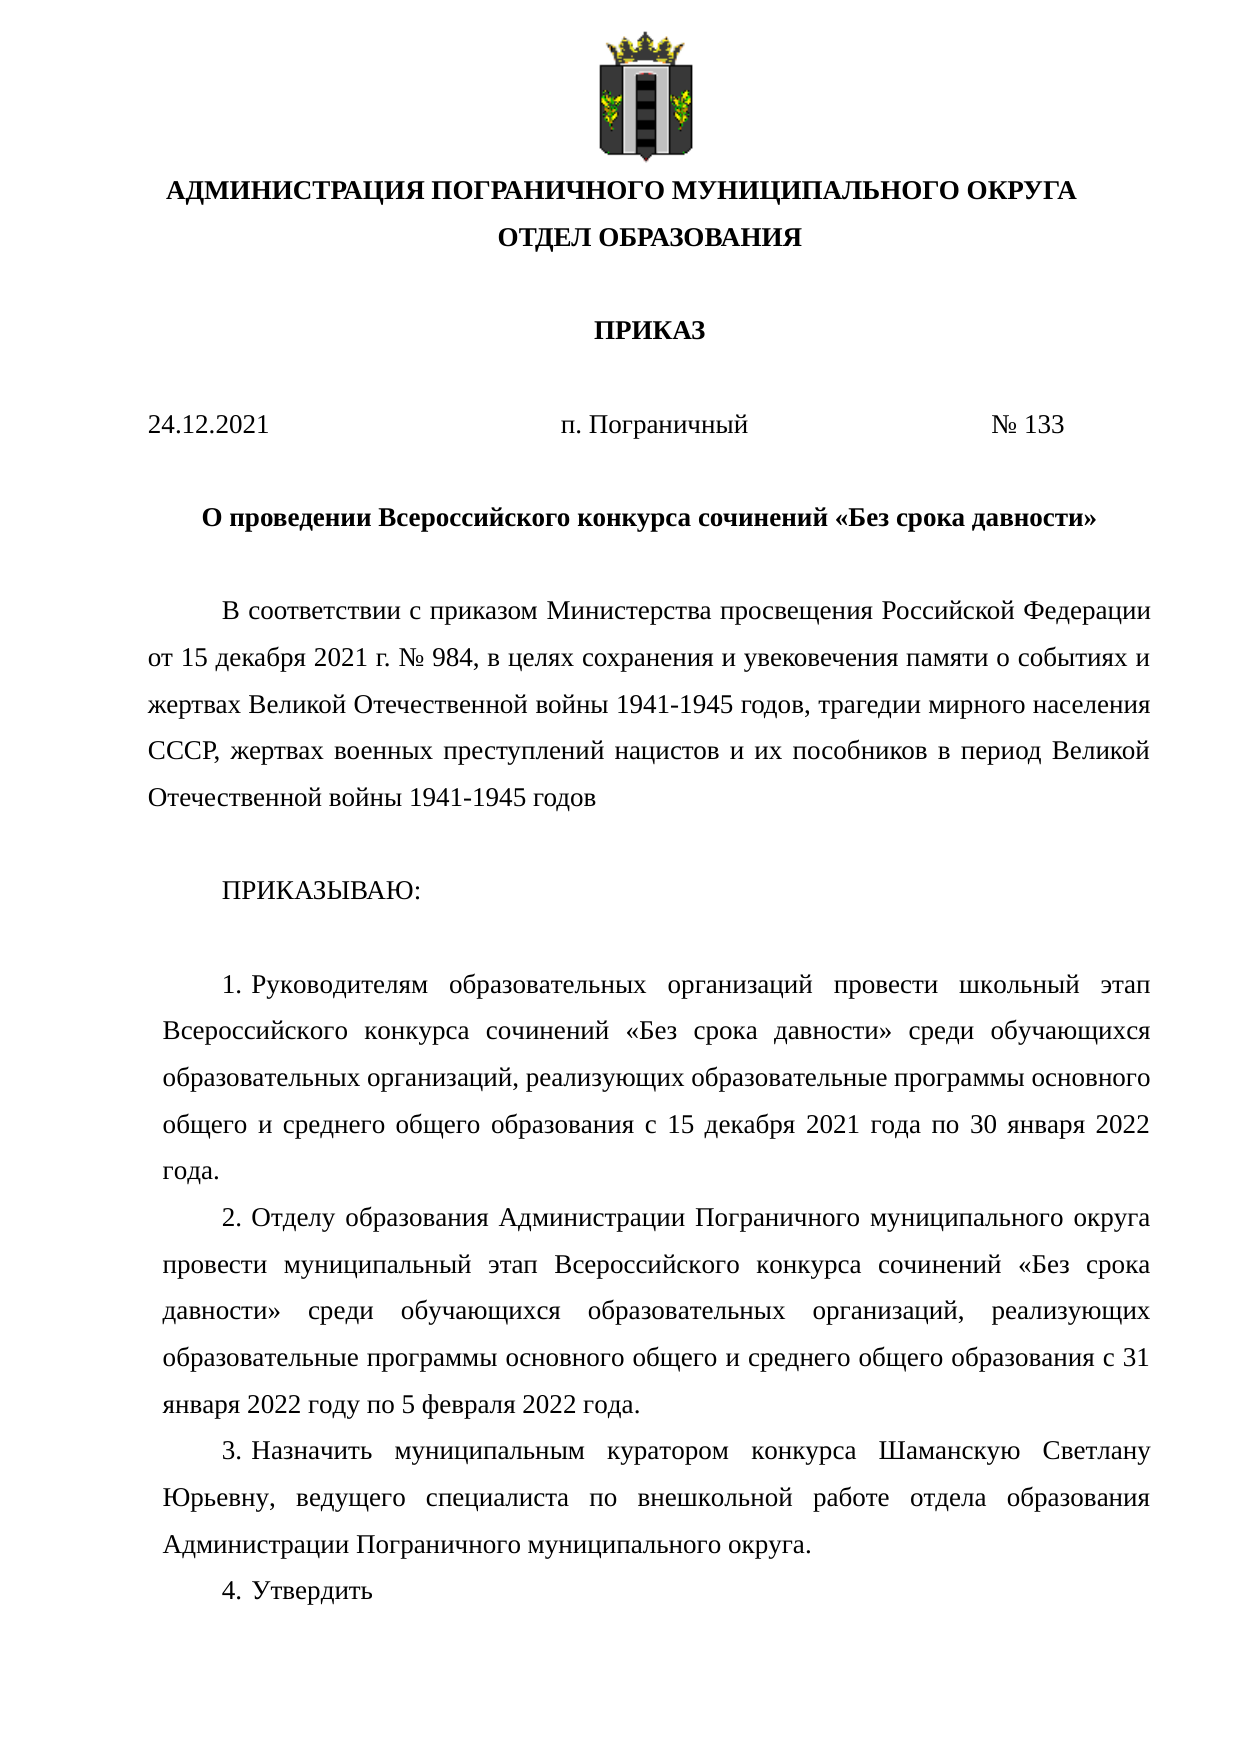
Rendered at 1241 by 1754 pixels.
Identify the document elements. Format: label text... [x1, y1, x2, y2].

text АДМИНИСТРАЦИЯ ПОГРАНИЧНОГО МУНИЦИПАЛЬНОГО ОКРУГА [91, 174, 1152, 206]
text ПРИКАЗ [148, 314, 1152, 346]
text О проведении Всероссийского конкурса сочинений «Без срока давности» [148, 501, 1152, 532]
list Отделу образования Администрации Пограничного муниципального округа провести муниципальный этап Всероссийского конкурса сочинений «Без срока давности» среди обучающихся образовательных организаций, реализующих образовательные программы основного общего и среднего общего образования с 31 января 2022 году по 5 февраля 2022 года. [162, 1201, 1152, 1419]
text 24.12.2021 п. Пограничный № 133 [148, 408, 1152, 439]
list Утвердить [148, 1574, 1152, 1606]
text В соответствии с приказом Министерства просвещения Российской Федерации от 15 декабря 2021 г. № 984, в целях сохранения и увековечения памяти о событиях и жертвах Великой Отечественной войны 1941-1945 годов, трагедии мирного населения СССР, жертвах военных преступлений нацистов и их пособников в период Великой Отечественной войны 1941-1945 годов [148, 594, 1152, 812]
text ПРИКАЗЫВАЮ: [148, 874, 1152, 906]
picture [597, 29, 702, 163]
list Руководителям образовательных организаций провести школьный этап Всероссийского конкурса сочинений «Без срока давности» среди обучающихся образовательных организаций, реализующих образовательные программы основного общего и среднего общего образования с 15 декабря 2021 года по 30 января 2022 года. [162, 968, 1152, 1186]
list Назначить муниципальным куратором конкурса Шаманскую Светлану Юрьевну, ведущего специалиста по внешкольной работе отдела образования Администрации Пограничного муниципального округа. [162, 1434, 1152, 1559]
text ОТДЕЛ ОБРАЗОВАНИЯ [148, 221, 1152, 252]
